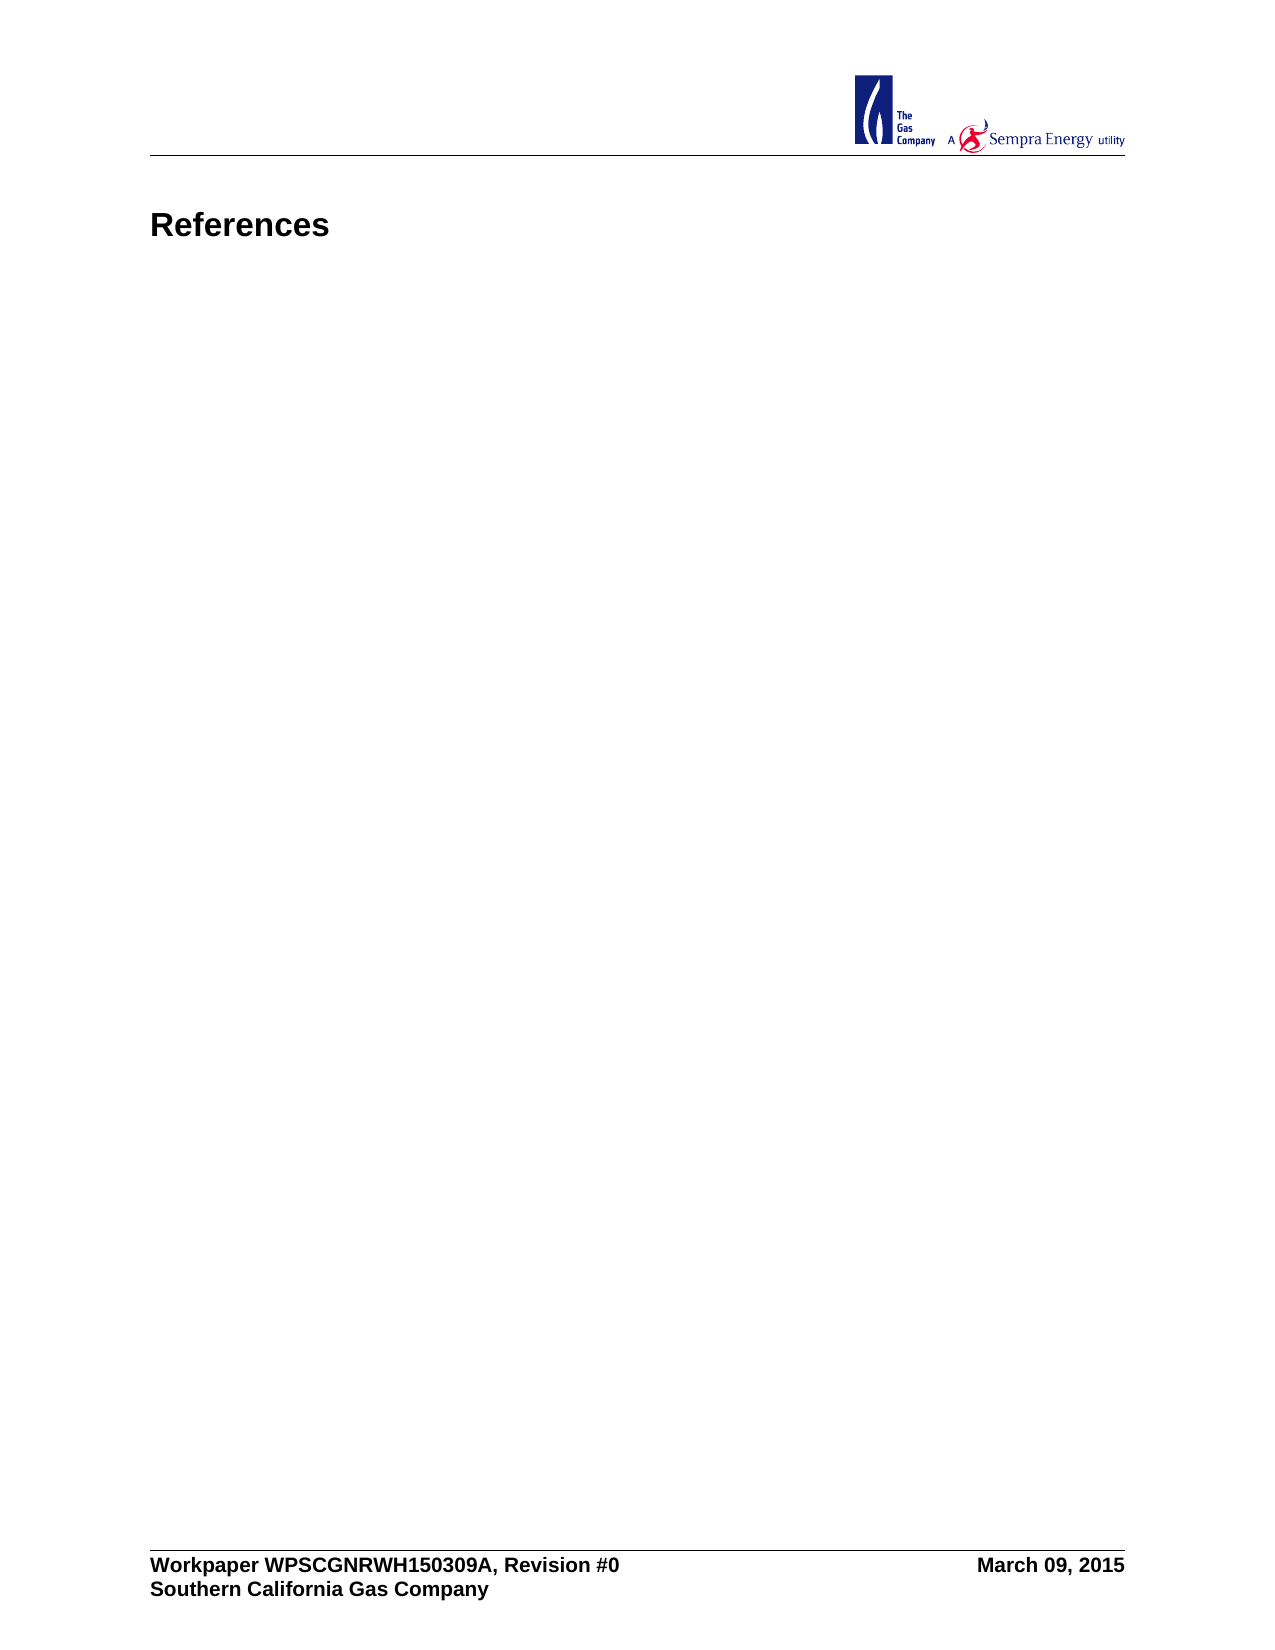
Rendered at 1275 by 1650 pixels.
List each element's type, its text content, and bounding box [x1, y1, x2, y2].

text References [150, 205, 1125, 244]
